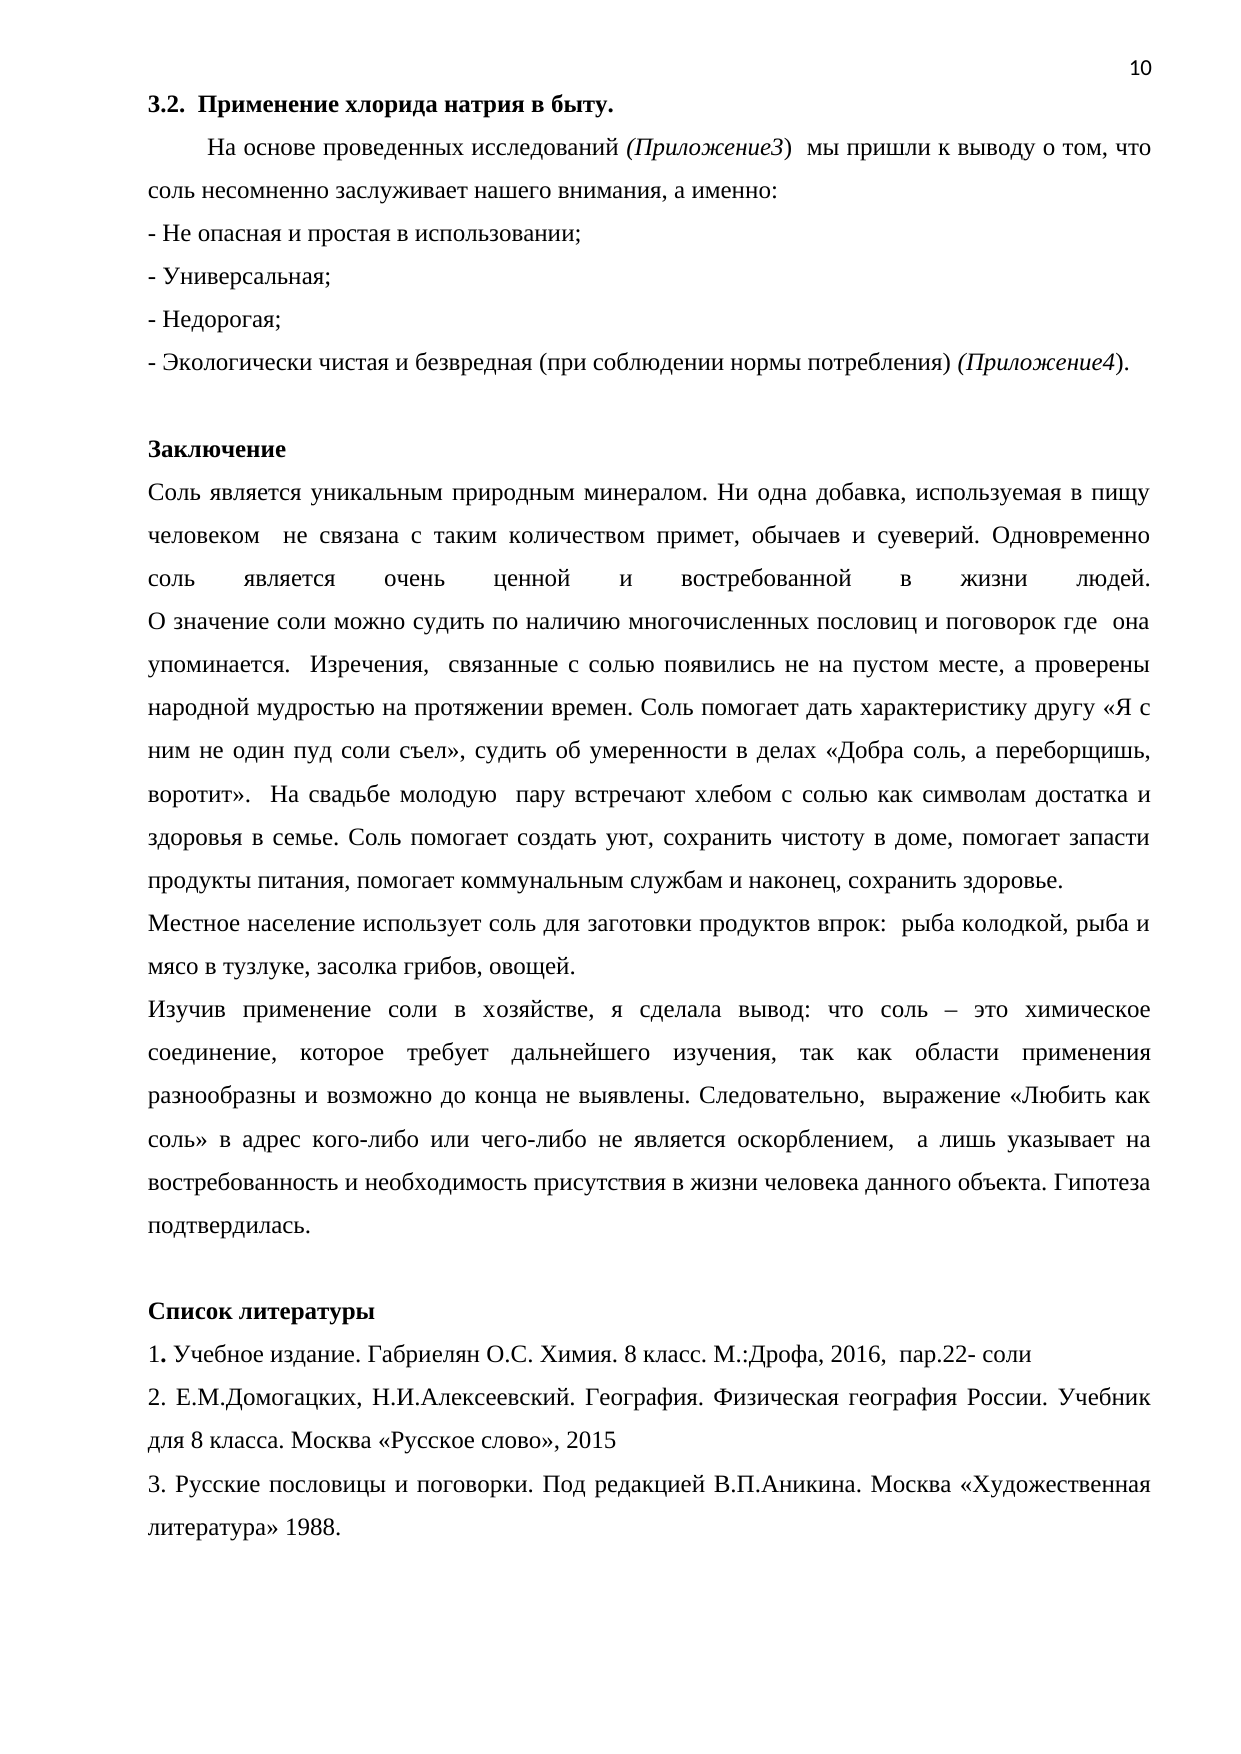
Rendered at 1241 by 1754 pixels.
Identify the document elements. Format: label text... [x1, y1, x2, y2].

text - Недорогая; [148, 304, 1152, 333]
text Заключение [148, 434, 1152, 462]
text 1. Учебное издание. Габриелян О.С. Химия. 8 класс. М.:Дрофа, 2016, пар.22- соли [148, 1339, 1152, 1368]
text - Универсальная; [148, 261, 1152, 290]
text Изучив применение соли в хозяйстве, я сделала вывод: что соль – это химическое соединение, которое требует дальнейшего изучения, так как области применения разнообразны и возможно до конца не выявлены. Следовательно, выражение «Любить как соль» в адрес кого-либо или чего-либо не является оскорблением, а лишь указывает на востребованность и необходимость присутствия в жизни человека данного объекта. Гипотеза подтвердилась. [148, 994, 1152, 1239]
text Соль является уникальным природным минералом. Ни одна добавка, используемая в пищу человеком не связана с таким количеством примет, обычаев и суеверий. Одновременно соль является очень ценной и востребованной в жизни людей. О значение соли можно судить по наличию многочисленных пословиц и поговорок где она упоминается. Изречения, связанные с солью появились не на пустом месте, а проверены народной мудростью на протяжении времен. Соль помогает дать характеристику другу «Я с ним не один пуд соли съел», судить об умеренности в делах «Добра соль, а переборщишь, воротит». На свадьбе молодую пару встречают хлебом с солью как символам достатка и здоровья в семье. Соль помогает создать уют, сохранить чистоту в доме, помогает запасти продукты питания, помогает коммунальным службам и наконец, сохранить здоровье. [148, 477, 1152, 894]
text - Не опасная и простая в использовании; [148, 218, 1152, 247]
text - Экологически чистая и безвредная (при соблюдении нормы потребления) (Приложение4). [148, 347, 1152, 376]
text На основе проведенных исследований (Приложение3) мы пришли к выводу о том, что соль несомненно заслуживает нашего внимания, а именно: [148, 132, 1152, 204]
text 3.2. Применение хлорида натрия в быту. [148, 89, 1152, 117]
text 3. Русские пословицы и поговорки. Под редакцией В.П.Аникина. Москва «Художественная литература» 1988. [148, 1469, 1152, 1541]
text Список литературы [148, 1296, 1152, 1325]
text Местное население использует соль для заготовки продуктов впрок: рыба колодкой, рыба и мясо в тузлуке, засолка грибов, овощей. [148, 908, 1152, 980]
text 2. Е.М.Домогацких, Н.И.Алексеевский. География. Физическая география России. Учебник для 8 класса. Москва «Русское слово», 2015 [148, 1382, 1152, 1454]
